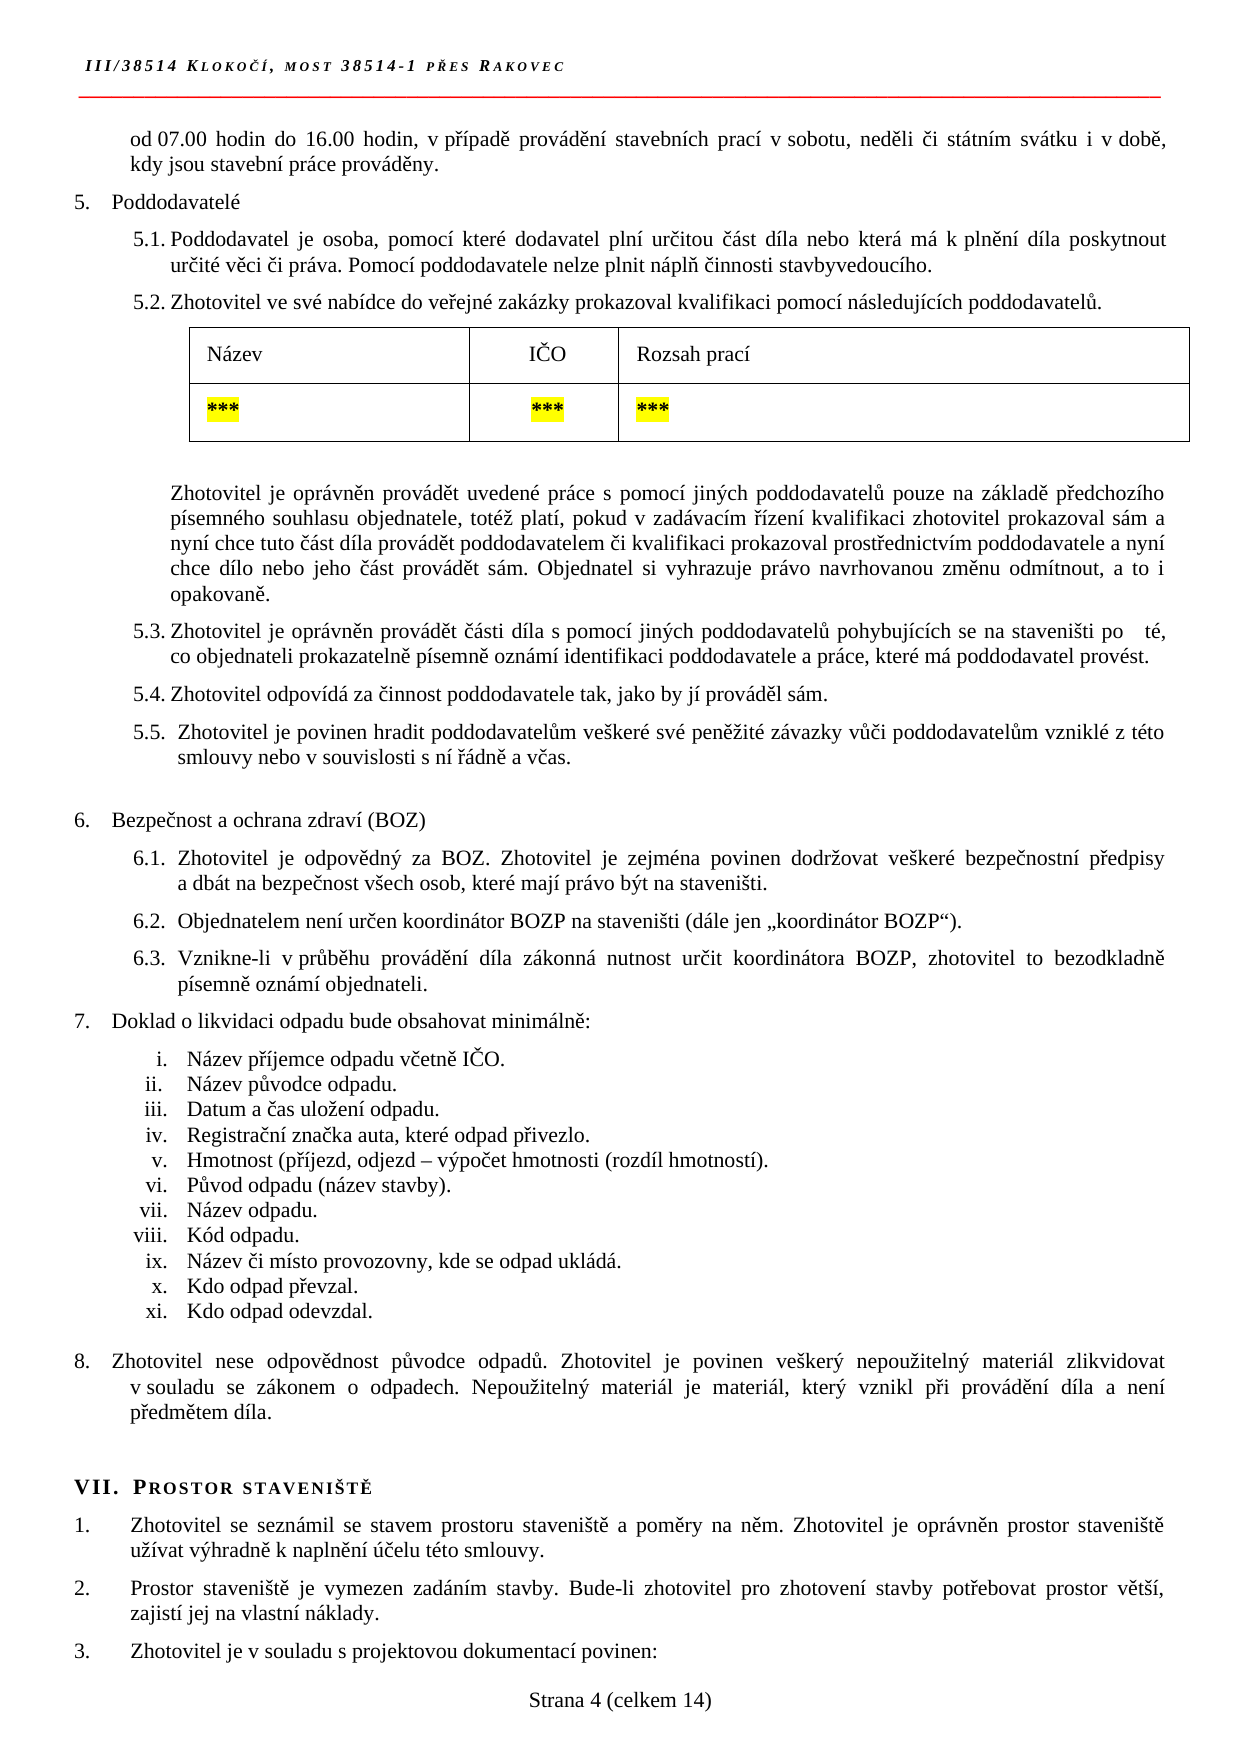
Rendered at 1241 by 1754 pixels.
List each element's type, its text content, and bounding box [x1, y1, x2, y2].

list Kdo odpad odevzdal. [168, 1298, 1166, 1323]
list Původ odpadu (název stavby). [168, 1172, 1166, 1197]
list Kdo odpad převzal. [168, 1273, 1166, 1298]
list Zhotovitel je oprávněn provádět uvedené práce s pomocí jiných poddodavatelů pouze na základě předchozího písemného souhlasu objednatele, totéž platí, pokud v zadávacím řízení kvalifikaci zhotovitel prokazoval sám a nyní chce tuto část díla provádět poddodavatelem či kvalifikaci prokazoval prostřednictvím poddodavatele a nyní chce dílo nebo jeho část provádět sám. Objednatel si vyhrazuje právo navrhovanou změnu odmítnout, a to i opakovaně. [170, 480, 1166, 606]
table_header IČO [470, 328, 618, 383]
list Zhotovitel je v souladu s projektovou dokumentací povinen: [74, 1638, 1166, 1663]
table_cell *** [619, 384, 1189, 441]
list Název příjemce odpadu včetně IČO. [168, 1046, 1166, 1071]
table_cell *** [470, 384, 618, 441]
list Zhotovitel se seznámil se stavem prostoru staveniště a poměry na něm. Zhotovitel je oprávněn prostor staveniště užívat výhradně k naplnění účelu této smlouvy. [74, 1512, 1166, 1562]
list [74, 126, 1166, 176]
list Doklad o likvidaci odpadu bude obsahovat minimálně: [74, 1008, 1166, 1033]
list Název či místo provozovny, kde se odpad ukládá. [168, 1248, 1166, 1273]
list Objednatelem není určen koordinátor BOZP na staveništi (dále jen „koordinátor BOZP“). [133, 908, 1166, 933]
list Zhotovitel odpovídá za činnost poddodavatele tak, jako by jí prováděl sám. [133, 681, 1166, 706]
list Kód odpadu. [168, 1222, 1166, 1248]
list Zhotovitel je odpovědný za BOZ. Zhotovitel je zejména povinen dodržovat veškeré bezpečnostní předpisy a dbát na bezpečnost všech osob, které mají právo být na staveništi. [133, 845, 1166, 895]
list Poddodavatelé [74, 189, 1166, 214]
list Prostor staveniště [74, 1474, 1166, 1499]
list Zhotovitel je povinen hradit poddodavatelům veškeré své peněžité závazky vůči poddodavatelům vzniklé z této smlouvy nebo v souvislosti s ní řádně a včas. [133, 719, 1166, 769]
list Hmotnost (příjezd, odjezd – výpočet hmotnosti (rozdíl hmotností). [168, 1147, 1166, 1172]
list Bezpečnost a ochrana zdraví (BOZ) [74, 807, 1166, 832]
list Název původce odpadu. [162, 1071, 1166, 1096]
table_header Název [190, 328, 469, 383]
list Registrační značka auta, které odpad přivezlo. [168, 1122, 1166, 1147]
list Datum a čas uložení odpadu. [168, 1096, 1166, 1122]
list Název odpadu. [168, 1197, 1166, 1222]
list Zhotovitel nese odpovědnost původce odpadů. Zhotovitel je povinen veškerý nepoužitelný materiál zlikvidovat v souladu se zákonem o odpadech. Nepoužitelný materiál je materiál, který vznikl při provádění díla a není předmětem díla. [74, 1348, 1166, 1424]
list Zhotovitel je oprávněn provádět části díla s pomocí jiných poddodavatelů pohybujících se na staveništi po té, co objednateli prokazatelně písemně oznámí identifikaci poddodavatele a práce, které má poddodavatel provést. [133, 618, 1166, 669]
list Poddodavatel je osoba, pomocí které dodavatel plní určitou část díla nebo která má k plnění díla poskytnout určité věci či práva. Pomocí poddodavatele nelze plnit náplň činnosti stavbyvedoucího. [133, 226, 1166, 277]
table_cell *** [190, 384, 469, 441]
list Vznikne-li v průběhu provádění díla zákonná nutnost určit koordinátora BOZP, zhotovitel to bezodkladně písemně oznámí objednateli. [133, 945, 1166, 996]
list Prostor staveniště je vymezen zadáním stavby. Bude-li zhotovitel pro zhotovení stavby potřebovat prostor větší, zajistí jej na vlastní náklady. [74, 1575, 1166, 1625]
list Zhotovitel ve své nabídce do veřejné zakázky prokazoval kvalifikaci pomocí následujících poddodavatelů. [133, 289, 1166, 314]
table_header Rozsah prací [619, 328, 1189, 383]
